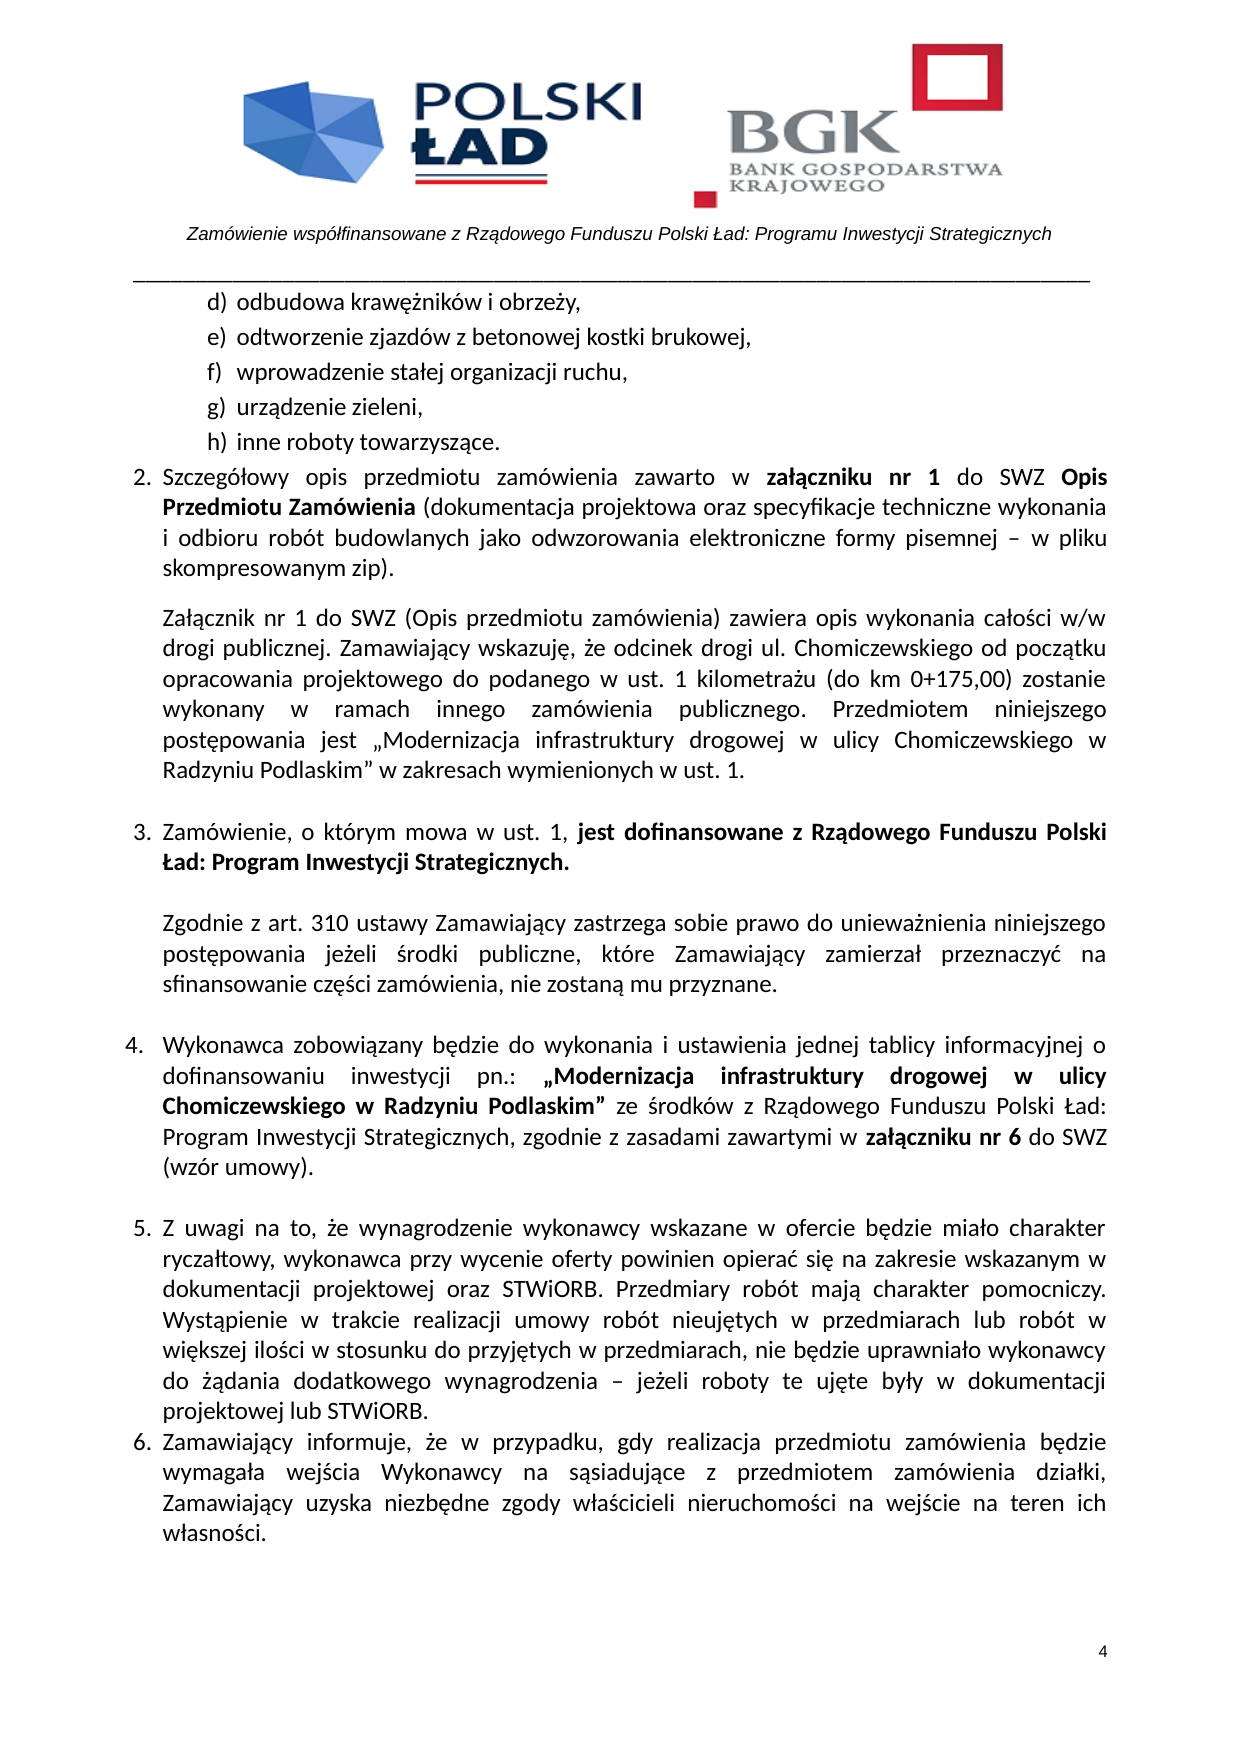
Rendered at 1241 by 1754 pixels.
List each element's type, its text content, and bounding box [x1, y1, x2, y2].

list Wykonawca zobowiązany będzie do wykonania i ustawienia jednej tablicy informacyjnej o dofinansowaniu inwestycji pn.: „Modernizacja infrastruktury drogowej w ulicy Chomiczewskiego w Radzyniu Podlaskim” ze środków z Rządowego Funduszu Polski Ład: Program Inwestycji Strategicznych, zgodnie z zasadami zawartymi w załączniku nr 6 do SWZ (wzór umowy). [125, 1029, 1107, 1182]
list Szczegółowy opis przedmiotu zamówienia zawarto w załączniku nr 1 do SWZ Opis Przedmiotu Zamówienia (dokumentacja projektowa oraz specyfikacje techniczne wykonania i odbioru robót budowlanych jako odwzorowania elektroniczne formy pisemnej – w pliku skompresowanym zip). [133, 461, 1107, 583]
list inne roboty towarzyszące. [207, 426, 1107, 456]
text Załącznik nr 1 do SWZ (Opis przedmiotu zamówienia) zawiera opis wykonania całości w/w drogi publicznej. Zamawiający wskazuję, że odcinek drogi ul. Chomiczewskiego od początku opracowania projektowego do podanego w ust. 1 kilometrażu (do km 0+175,00) zostanie wykonany w ramach innego zamówienia publicznego. Przedmiotem niniejszego postępowania jest „Modernizacja infrastruktury drogowej w ulicy Chomiczewskiego w Radzyniu Podlaskim” w zakresach wymienionych w ust. 1. [162, 602, 1107, 785]
list odbudowa krawężników i obrzeży, [207, 286, 1107, 316]
list odtworzenie zjazdów z betonowej kostki brukowej, [207, 321, 1107, 351]
list Z uwagi na to, że wynagrodzenie wykonawcy wskazane w ofercie będzie miało charakter ryczałtowy, wykonawca przy wycenie oferty powinien opierać się na zakresie wskazanym w dokumentacji projektowej oraz STWiORB. Przedmiary robót mają charakter pomocniczy. Wystąpienie w trakcie realizacji umowy robót nieujętych w przedmiarach lub robót w większej ilości w stosunku do przyjętych w przedmiarach, nie będzie uprawniało wykonawcy do żądania dodatkowego wynagrodzenia – jeżeli roboty te ujęte były w dokumentacji projektowej lub STWiORB. [133, 1212, 1107, 1426]
list Zamawiający informuje, że w przypadku, gdy realizacja przedmiotu zamówienia będzie wymagała wejścia Wykonawcy na sąsiadujące z przedmiotem zamówienia działki, Zamawiający uzyska niezbędne zgody właścicieli nieruchomości na wejście na teren ich własności. [133, 1426, 1107, 1548]
list wprowadzenie stałej organizacji ruchu, [207, 356, 1107, 386]
text Zgodnie z art. 310 ustawy Zamawiający zastrzega sobie prawo do unieważnienia niniejszego postępowania jeżeli środki publiczne, które Zamawiający zamierzał przeznaczyć na sfinansowanie części zamówienia, nie zostaną mu przyznane. [162, 907, 1107, 999]
list Zamówienie, o którym mowa w ust. 1, jest dofinansowane z Rządowego Funduszu Polski Ład: Program Inwestycji Strategicznych. [133, 816, 1107, 877]
list urządzenie zieleni, [207, 391, 1107, 421]
